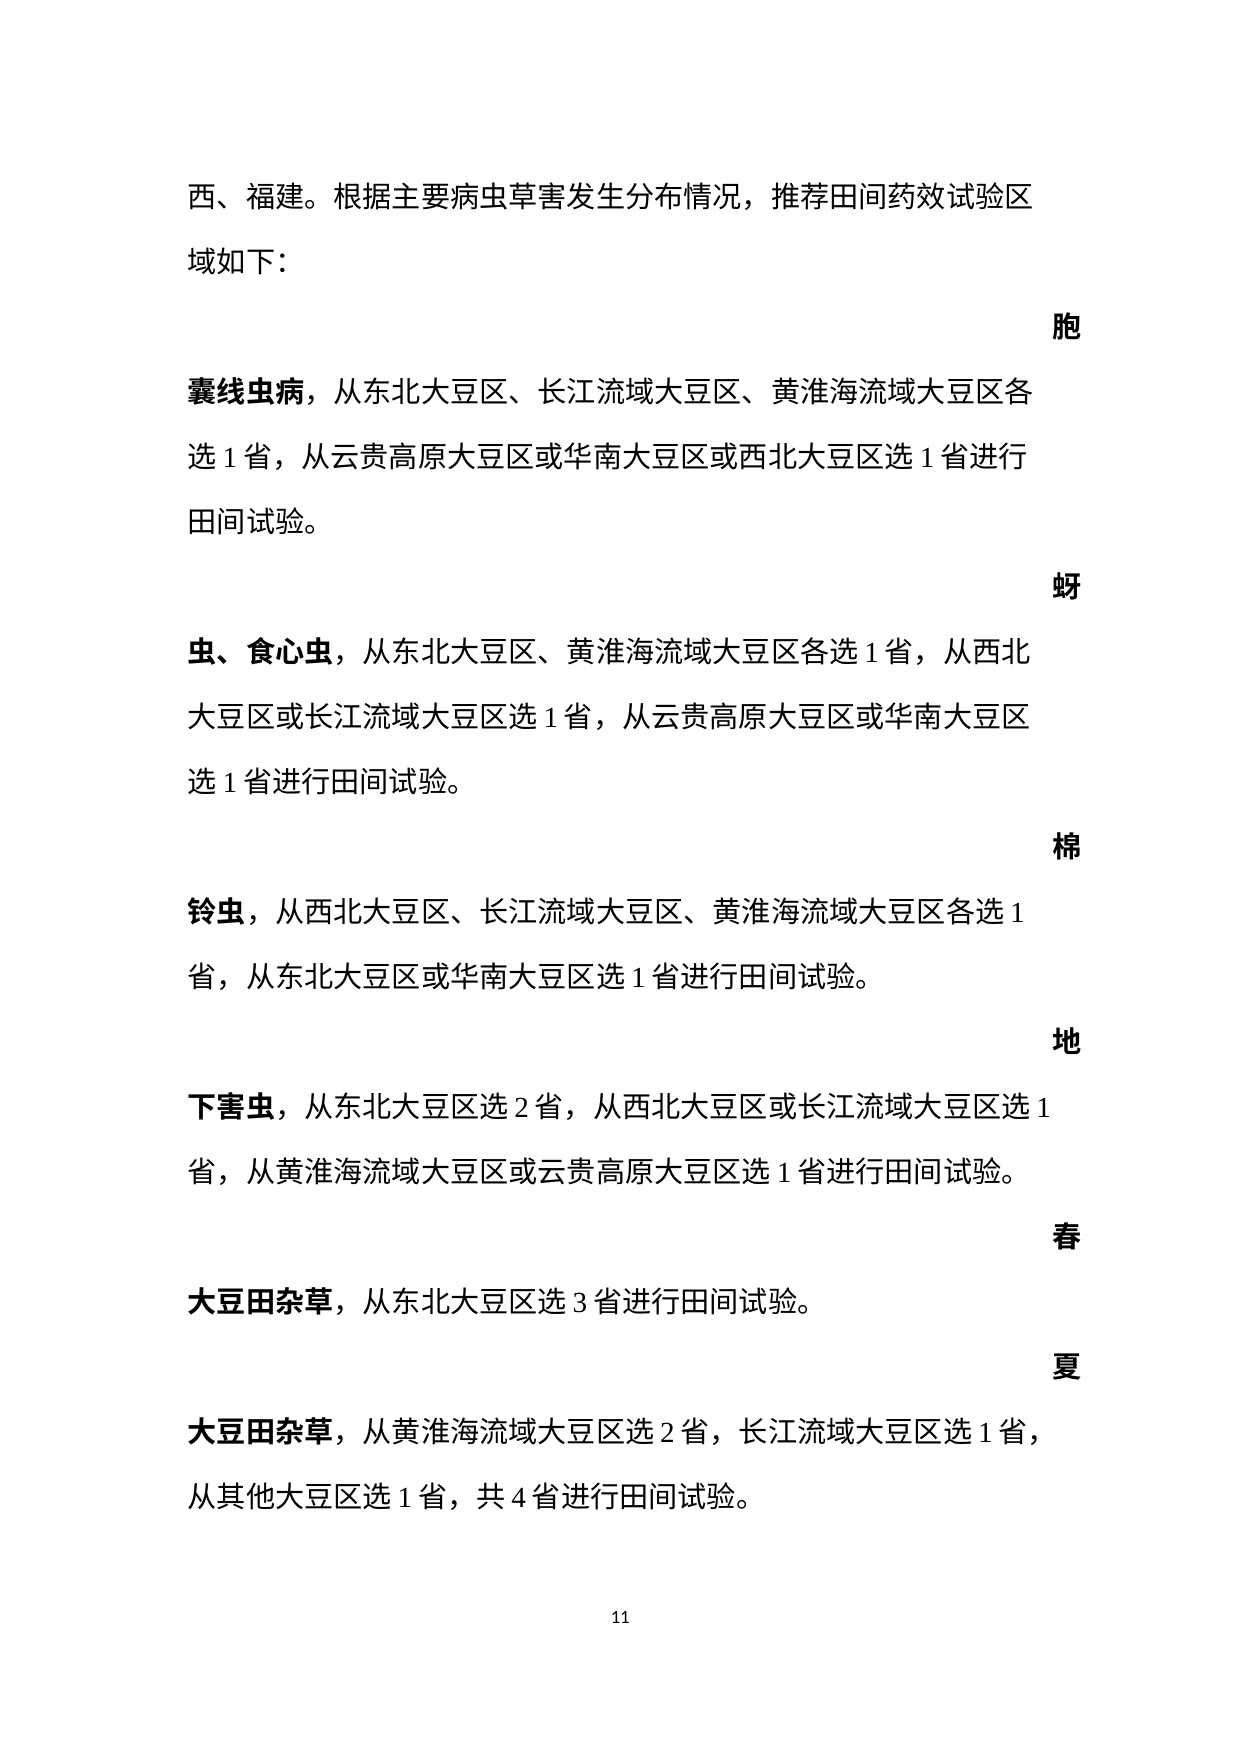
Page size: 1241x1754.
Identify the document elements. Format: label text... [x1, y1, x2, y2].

text 夏大豆田杂草，从黄淮海流域大豆区选2省，长江流域大豆区选1省，从其他大豆区选1省，共4省进行田间试验。 [187, 1332, 1053, 1527]
text 地下害虫，从东北大豆区选2省，从西北大豆区或长江流域大豆区选1省，从黄淮海流域大豆区或云贵高原大豆区选1省进行田间试验。 [187, 1007, 1053, 1202]
text 胞囊线虫病，从东北大豆区、长江流域大豆区、黄淮海流域大豆区各选1省，从云贵高原大豆区或华南大豆区或西北大豆区选1省进行田间试验。 [187, 292, 1053, 552]
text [187, 162, 1053, 292]
text 春大豆田杂草，从东北大豆区选3省进行田间试验。 [187, 1202, 1053, 1332]
text 蚜虫、食心虫，从东北大豆区、黄淮海流域大豆区各选1省，从西北大豆区或长江流域大豆区选1省，从云贵高原大豆区或华南大豆区选1省进行田间试验。 [187, 552, 1053, 812]
text 棉铃虫，从西北大豆区、长江流域大豆区、黄淮海流域大豆区各选1省，从东北大豆区或华南大豆区选1省进行田间试验。 [187, 812, 1053, 1007]
